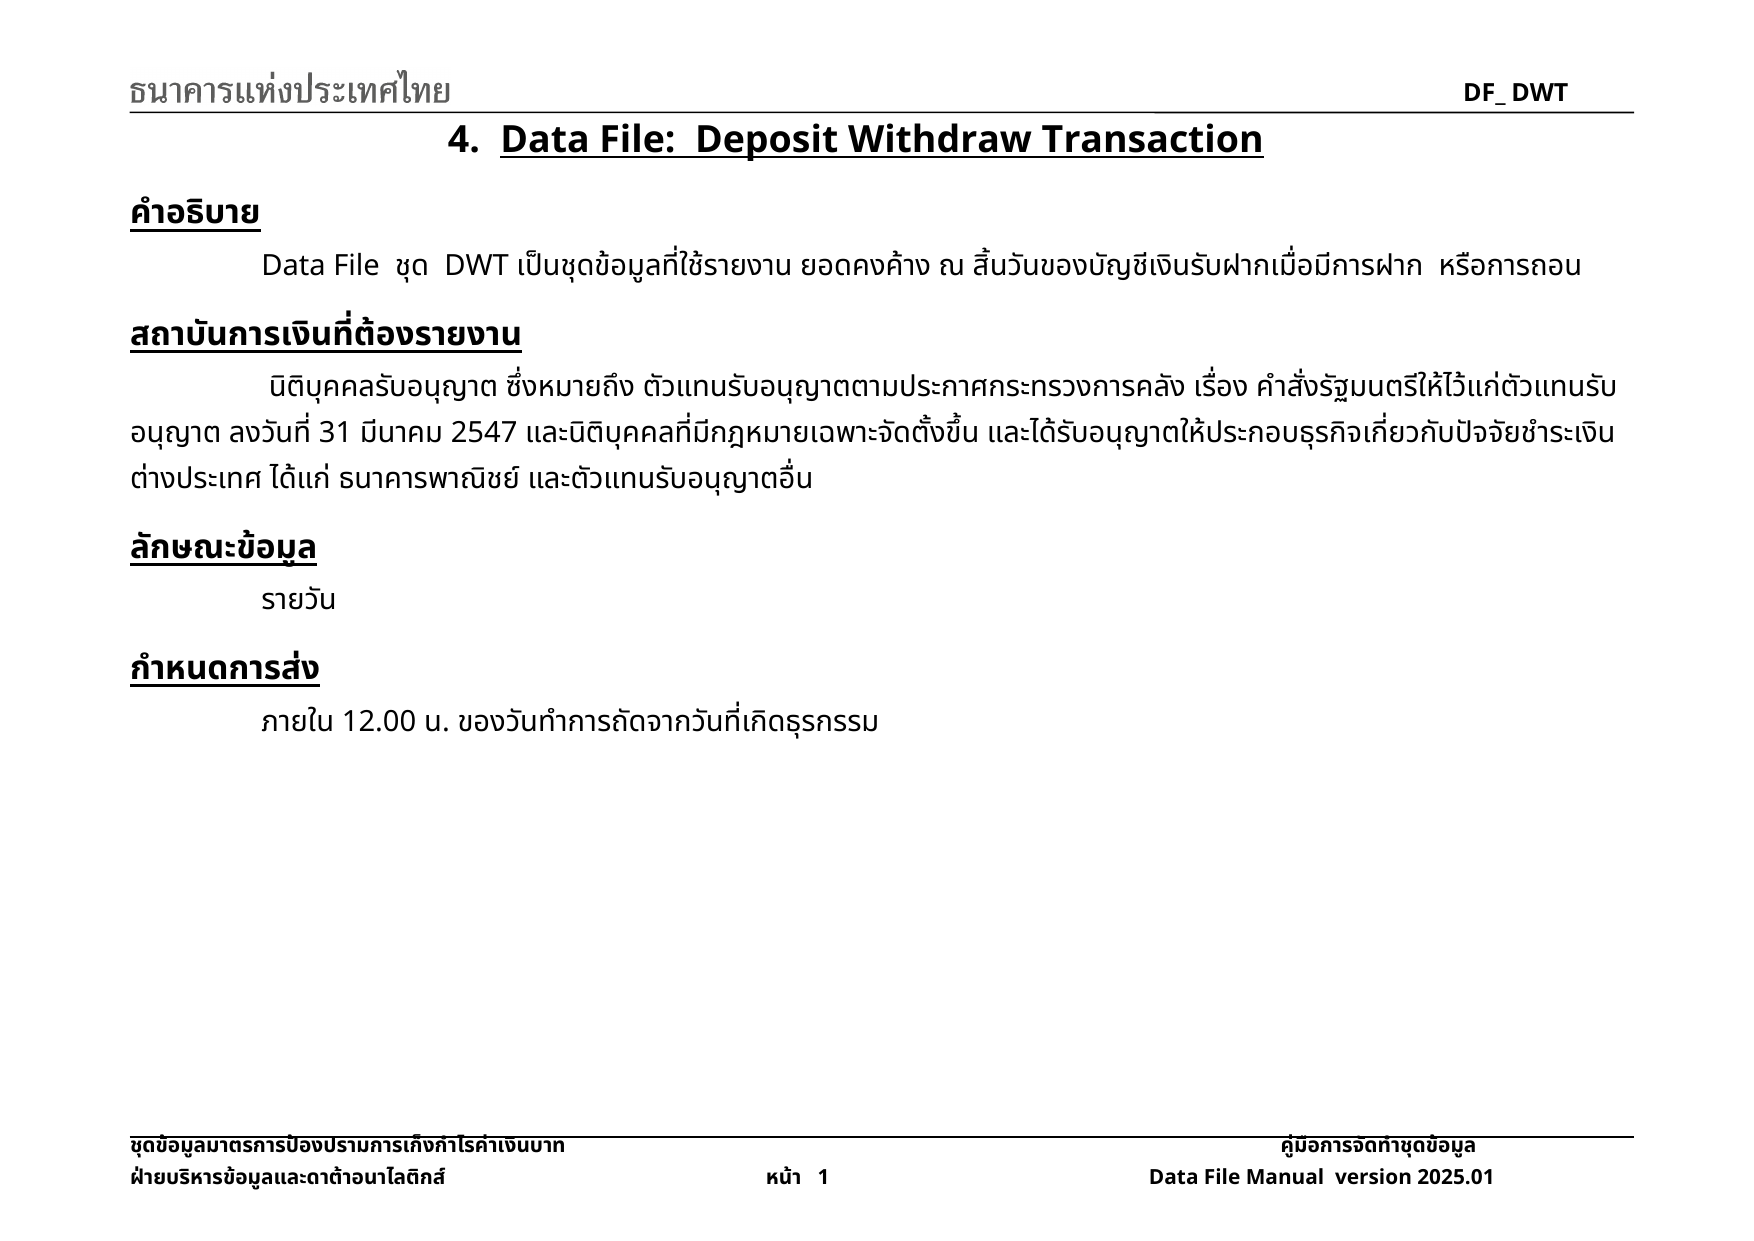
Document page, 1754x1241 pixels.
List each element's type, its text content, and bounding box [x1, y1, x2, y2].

subtitle Data File: Deposit Withdraw Transaction [77, 112, 1634, 163]
text ลักษณะข้อมูล [130, 523, 1634, 573]
text ภายใน 12.00 น. ของวันทำการถัดจากวันที่เกิดธุรกรรม [130, 694, 1634, 740]
text Data File ชุด DWT เป็นชุดข้อมูลที่ใช้รายงาน ยอดคงค้าง ณ สิ้นวันของบัญชีเงินรับฝากเมื่อมีการฝาก หรือการถอน [130, 239, 1634, 285]
text รายวัน [130, 573, 1634, 619]
text กำหนดการส่ง [130, 644, 1634, 694]
text สถาบันการเงินที่ต้องรายงาน [130, 310, 1634, 360]
text คำอธิบาย [130, 188, 1634, 239]
text นิติบุคคลรับอนุญาต ซึ่งหมายถึง ตัวแทนรับอนุญาตตามประกาศกระทรวงการคลัง เรื่อง คำสั่งรัฐมนตรีให้ไว้แก่ตัวแทนรับอนุญาต ลงวันที่ 31 มีนาคม 2547 และนิติบุคคลที่มีกฎหมายเฉพาะจัดตั้งขึ้น และได้รับอนุญาตให้ประกอบธุรกิจเกี่ยวกับปัจจัยชำระเงินต่างประเทศ ได้แก่ ธนาคารพาณิชย์ และตัวแทนรับอนุญาตอื่น [130, 360, 1634, 498]
picture [129, 67, 452, 107]
